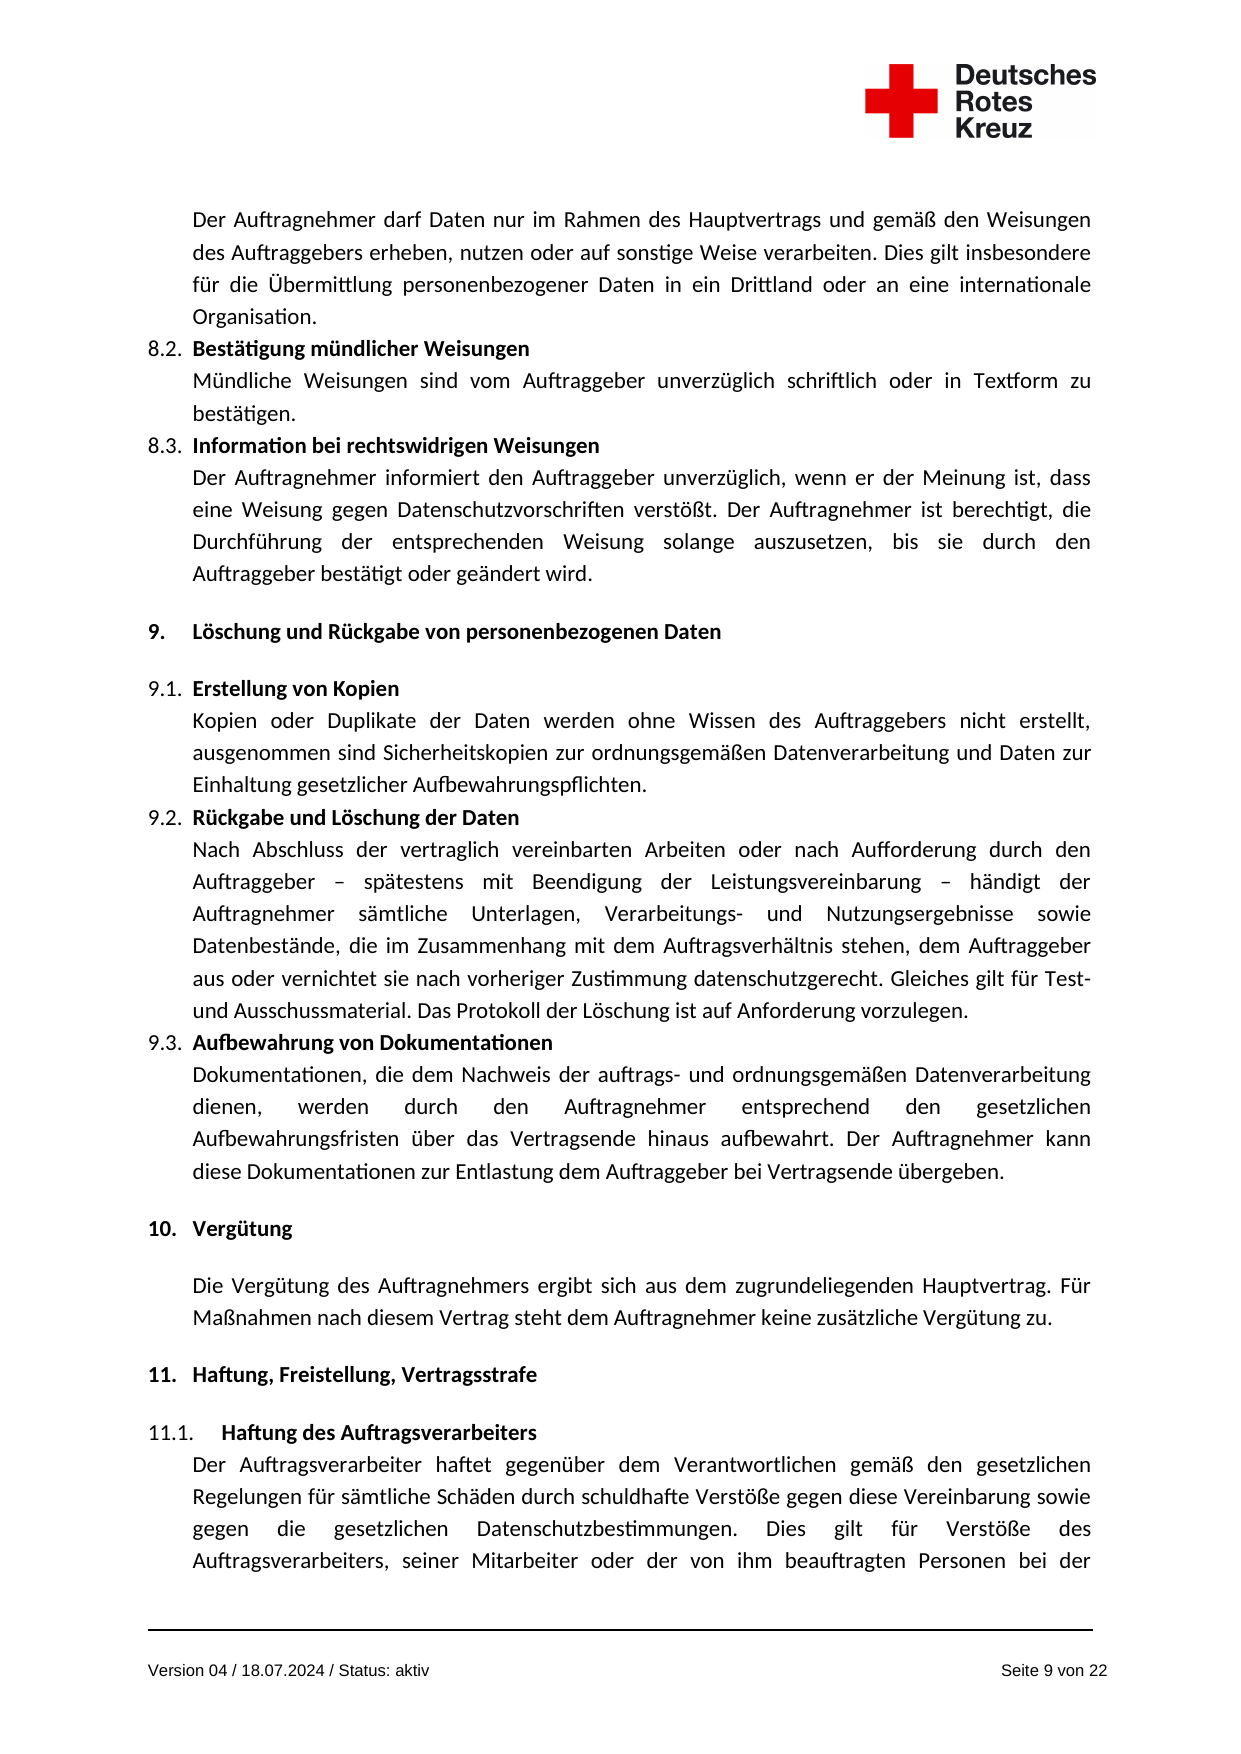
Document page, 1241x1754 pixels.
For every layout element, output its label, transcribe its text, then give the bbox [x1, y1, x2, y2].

list Erstellung von Kopien [148, 674, 1093, 702]
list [192, 1450, 1093, 1574]
list Aufbewahrung von Dokumentationen [148, 1028, 1093, 1056]
subtitle Vergütung [148, 1214, 1093, 1242]
list Kopien oder Duplikate der Daten werden ohne Wissen des Auftraggebers nicht erstellt, ausgenommen sind Sicherheitskopien zur ordnungsgemäßen Datenverarbeitung und Daten zur Einhaltung gesetzlicher Aufbewahrungspflichten. [192, 706, 1093, 798]
picture [865, 64, 1096, 138]
list Bestätigung mündlicher Weisungen [148, 334, 1093, 362]
list Nach Abschluss der vertraglich vereinbarten Arbeiten oder nach Aufforderung durch den Auftraggeber – spätestens mit Beendigung der Leistungsvereinbarung – händigt der Auftragnehmer sämtliche Unterlagen, Verarbeitungs- und Nutzungsergebnisse sowie Datenbestände, die im Zusammenhang mit dem Auftragsverhältnis stehen, dem Auftraggeber aus oder vernichtet sie nach vorheriger Zustimmung datenschutzgerecht. Gleiches gilt für Test- und Ausschussmaterial. Das Protokoll der Löschung ist auf Anforderung vorzulegen. [192, 835, 1093, 1024]
list Der Auftragnehmer darf Daten nur im Rahmen des Hauptvertrags und gemäß den Weisungen des Auftraggebers erheben, nutzen oder auf sonstige Weise verarbeiten. Dies gilt insbesondere für die Übermittlung personenbezogener Daten in ein Drittland oder an eine internationale Organisation. [192, 206, 1093, 330]
list Der Auftragnehmer informiert den Auftraggeber unverzüglich, wenn er der Meinung ist, dass eine Weisung gegen Datenschutzvorschriften verstößt. Der Auftragnehmer ist berechtigt, die Durchführung der entsprechenden Weisung solange auszusetzen, bis sie durch den Auftraggeber bestätigt oder geändert wird. [192, 463, 1093, 588]
subtitle Haftung, Freistellung, Vertragsstrafe [148, 1361, 1093, 1388]
list Haftung des Auftragsverarbeiters [148, 1418, 1093, 1446]
subtitle Löschung und Rückgabe von personenbezogenen Daten [148, 617, 1093, 645]
list Mündliche Weisungen sind vom Auftraggeber unverzüglich schriftlich oder in Textform zu bestätigen. [192, 366, 1093, 427]
list Rückgabe und Löschung der Daten [148, 803, 1093, 831]
list Dokumentationen, die dem Nachweis der auftrags- und ordnungsgemäßen Datenverarbeitung dienen, werden durch den Auftragnehmer entsprechend den gesetzlichen Aufbewahrungsfristen über das Vertragsende hinaus aufbewahrt. Der Auftragnehmer kann diese Dokumentationen zur Entlastung dem Auftraggeber bei Vertragsende übergeben. [192, 1060, 1093, 1185]
list Information bei rechtswidrigen Weisungen [148, 431, 1093, 459]
list Die Vergütung des Auftragnehmers ergibt sich aus dem zugrundeliegenden Hauptvertrag. Für Maßnahmen nach diesem Vertrag steht dem Auftragnehmer keine zusätzliche Vergütung zu. [192, 1271, 1093, 1331]
